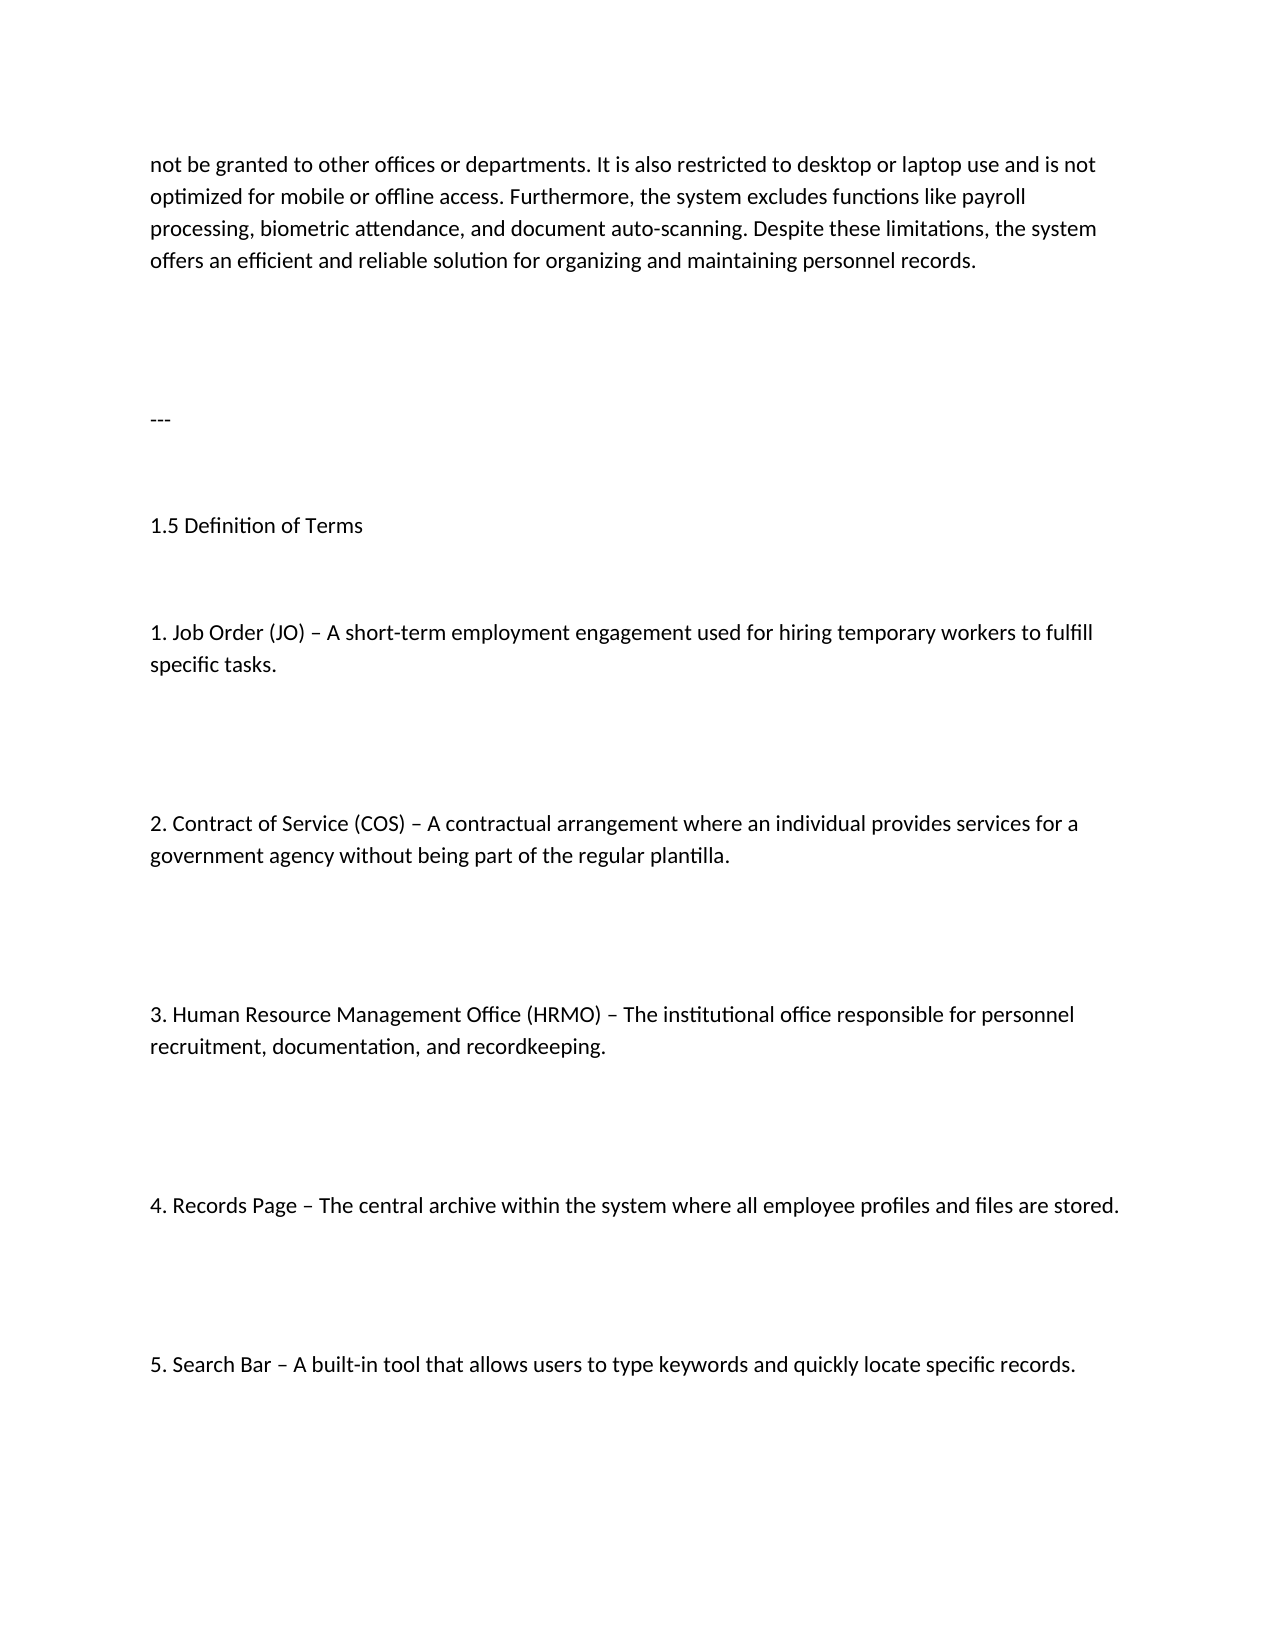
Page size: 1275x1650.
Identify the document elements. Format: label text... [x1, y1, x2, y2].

text --- [150, 406, 1125, 434]
text 2. Contract of Service (COS) – A contractual arrangement where an individual provides services for a government agency without being part of the regular plantilla. [150, 809, 1125, 869]
text 1. Job Order (JO) – A short-term employment engagement used for hiring temporary workers to fulfill specific tasks. [150, 618, 1125, 678]
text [150, 150, 1125, 274]
text 5. Search Bar – A built-in tool that allows users to type keywords and quickly locate specific records. [150, 1351, 1125, 1378]
text 4. Records Page – The central archive within the system where all employee profiles and files are stored. [150, 1191, 1125, 1219]
text 3. Human Resource Management Office (HRMO) – The institutional office responsible for personnel recruitment, documentation, and recordkeeping. [150, 1000, 1125, 1060]
text 1.5 Definition of Terms [150, 512, 1125, 540]
